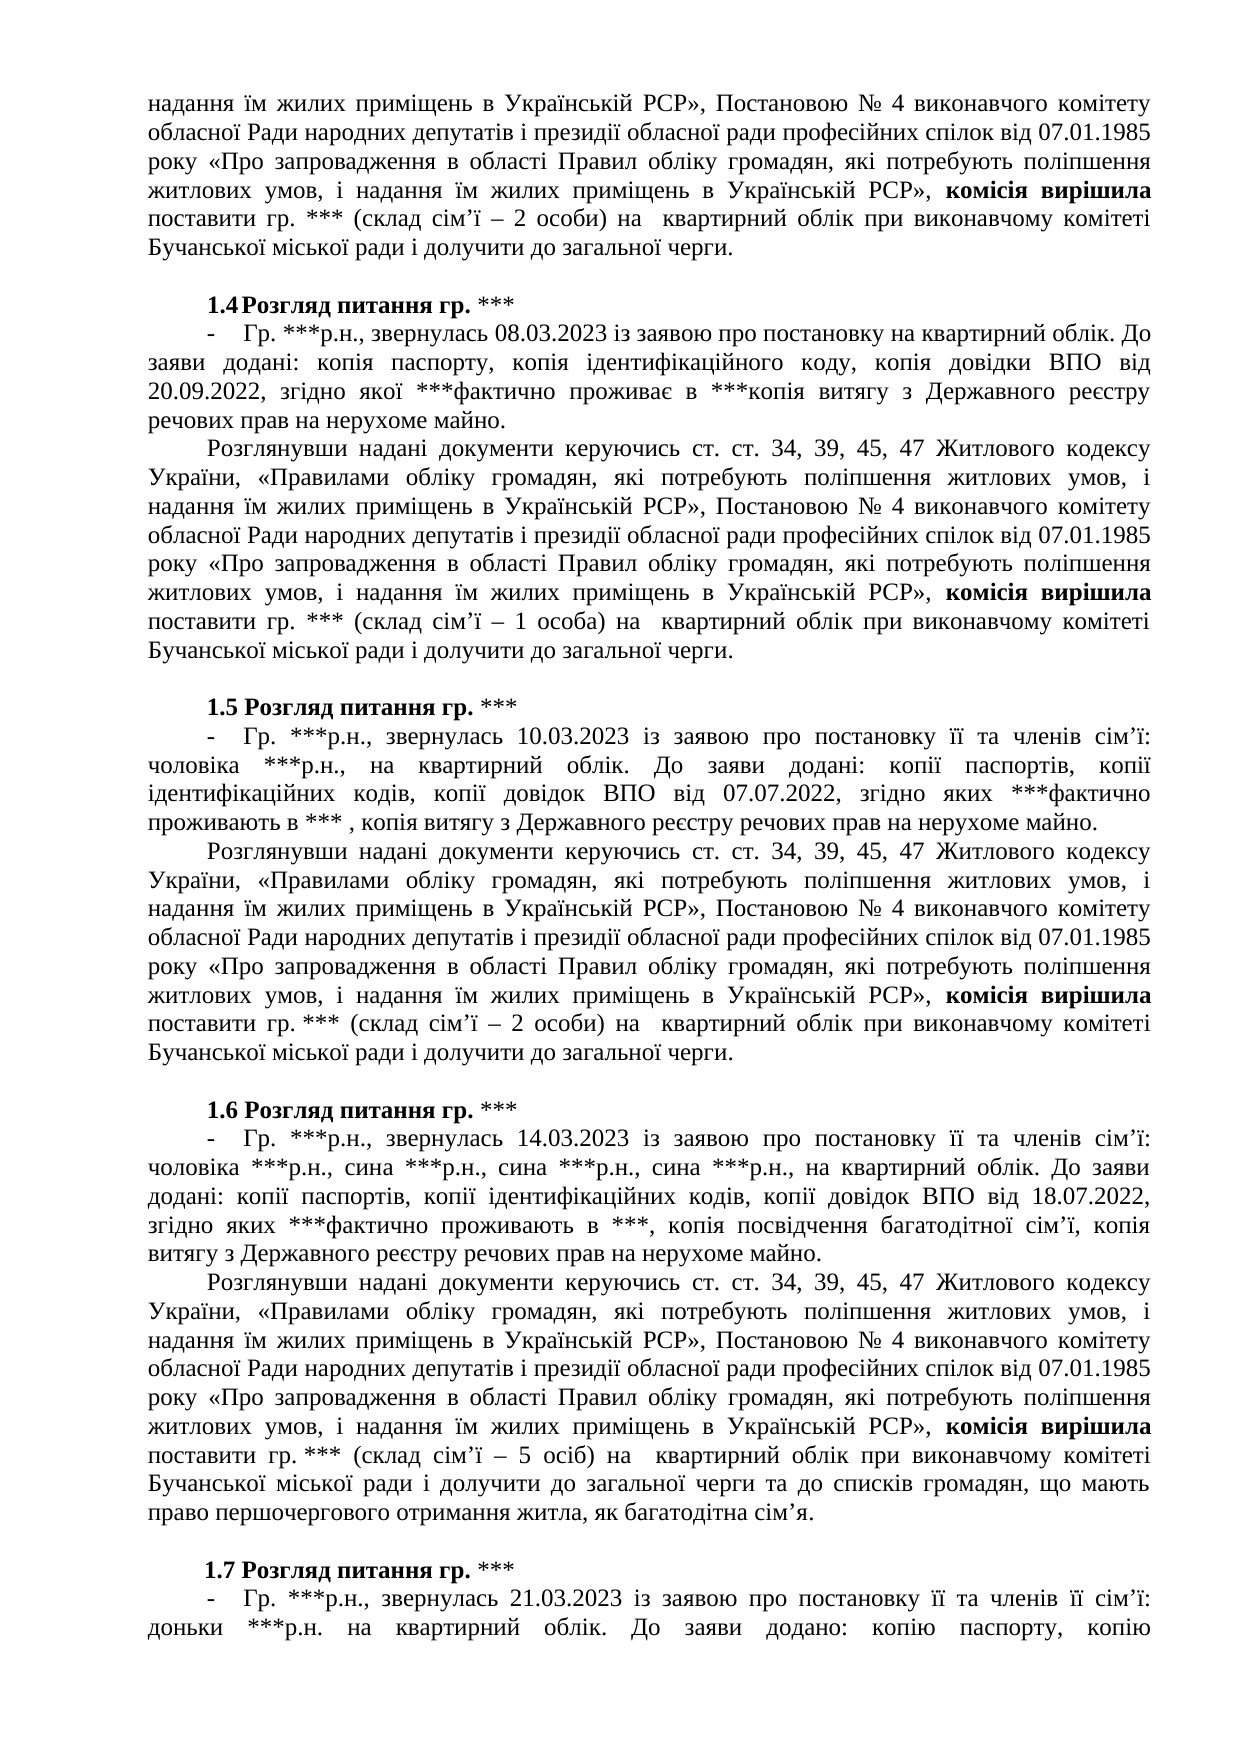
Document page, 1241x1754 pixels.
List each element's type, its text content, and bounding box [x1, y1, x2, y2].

text 1.5 Розгляд питання гр. *** [148, 692, 1152, 721]
list Розгляд питання гр. *** [207, 290, 1152, 318]
list Гр. ***р.н., звернулась 14.03.2023 із заявою про постановку її та членів сім’ї: чоловіка ***р.н., сина ***р.н., сина ***р.н., сина ***р.н., на квартирний облік. До заяви додані: копії паспортів, копії ідентифікаційних кодів, копії довідок ВПО від 18.07.2022, згідно яких ***фактично проживають в ***, копія посвідчення багатодітної сім’ї, копія витягу з Державного реєстру речових прав на нерухоме майно. [148, 1123, 1152, 1267]
list Гр. ***р.н., звернулась 10.03.2023 із заявою про постановку її та членів сім’ї: чоловіка ***р.н., на квартирний облік. До заяви додані: копії паспортів, копії ідентифікаційних кодів, копії довідок ВПО від 07.07.2022, згідно яких ***фактично проживають в *** , копія витягу з Державного реєстру речових прав на нерухоме майно. [148, 721, 1152, 836]
text Розглянувши надані документи керуючись ст. ст. 34, 39, 45, 47 Житлового кодексу України, «Правилами обліку громадян, які потребують поліпшення житлових умов, і надання їм жилих приміщень в Українській РСР», Постановою № 4 виконавчого комітету обласної Ради народних депутатів і президії обласної ради професійних спілок від 07.01.1985 року «Про запровадження в області Правил обліку громадян, які потребують поліпшення житлових умов, і надання їм жилих приміщень в Українській РСР», комісія вирішила поставити гр. *** (склад сім’ї – 1 особа) на квартирний облік при виконавчому комітеті Бучанської міської ради і долучити до загальної черги. [148, 433, 1152, 663]
list Гр. ***р.н., звернулась 08.03.2023 із заявою про постановку на квартирний облік. До заяви додані: копія паспорту, копія ідентифікаційного коду, копія довідки ВПО від 20.09.2022, згідно якої ***фактично проживає в ***копія витягу з Державного реєстру речових прав на нерухоме майно. [148, 318, 1152, 433]
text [148, 88, 1152, 261]
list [148, 1583, 1152, 1641]
text 1.7 Розгляд питання гр. *** [148, 1555, 1152, 1583]
text Розглянувши надані документи керуючись ст. ст. 34, 39, 45, 47 Житлового кодексу України, «Правилами обліку громадян, які потребують поліпшення житлових умов, і надання їм жилих приміщень в Українській РСР», Постановою № 4 виконавчого комітету обласної Ради народних депутатів і президії обласної ради професійних спілок від 07.01.1985 року «Про запровадження в області Правил обліку громадян, які потребують поліпшення житлових умов, і надання їм жилих приміщень в Українській РСР», комісія вирішила поставити гр. *** (склад сім’ї – 5 осіб) на квартирний облік при виконавчому комітеті Бучанської міської ради і долучити до загальної черги та до списків громадян, що мають право першочергового отримання житла, як багатодітна сім’я. [148, 1267, 1152, 1526]
text 1.6 Розгляд питання гр. *** [148, 1095, 1152, 1123]
